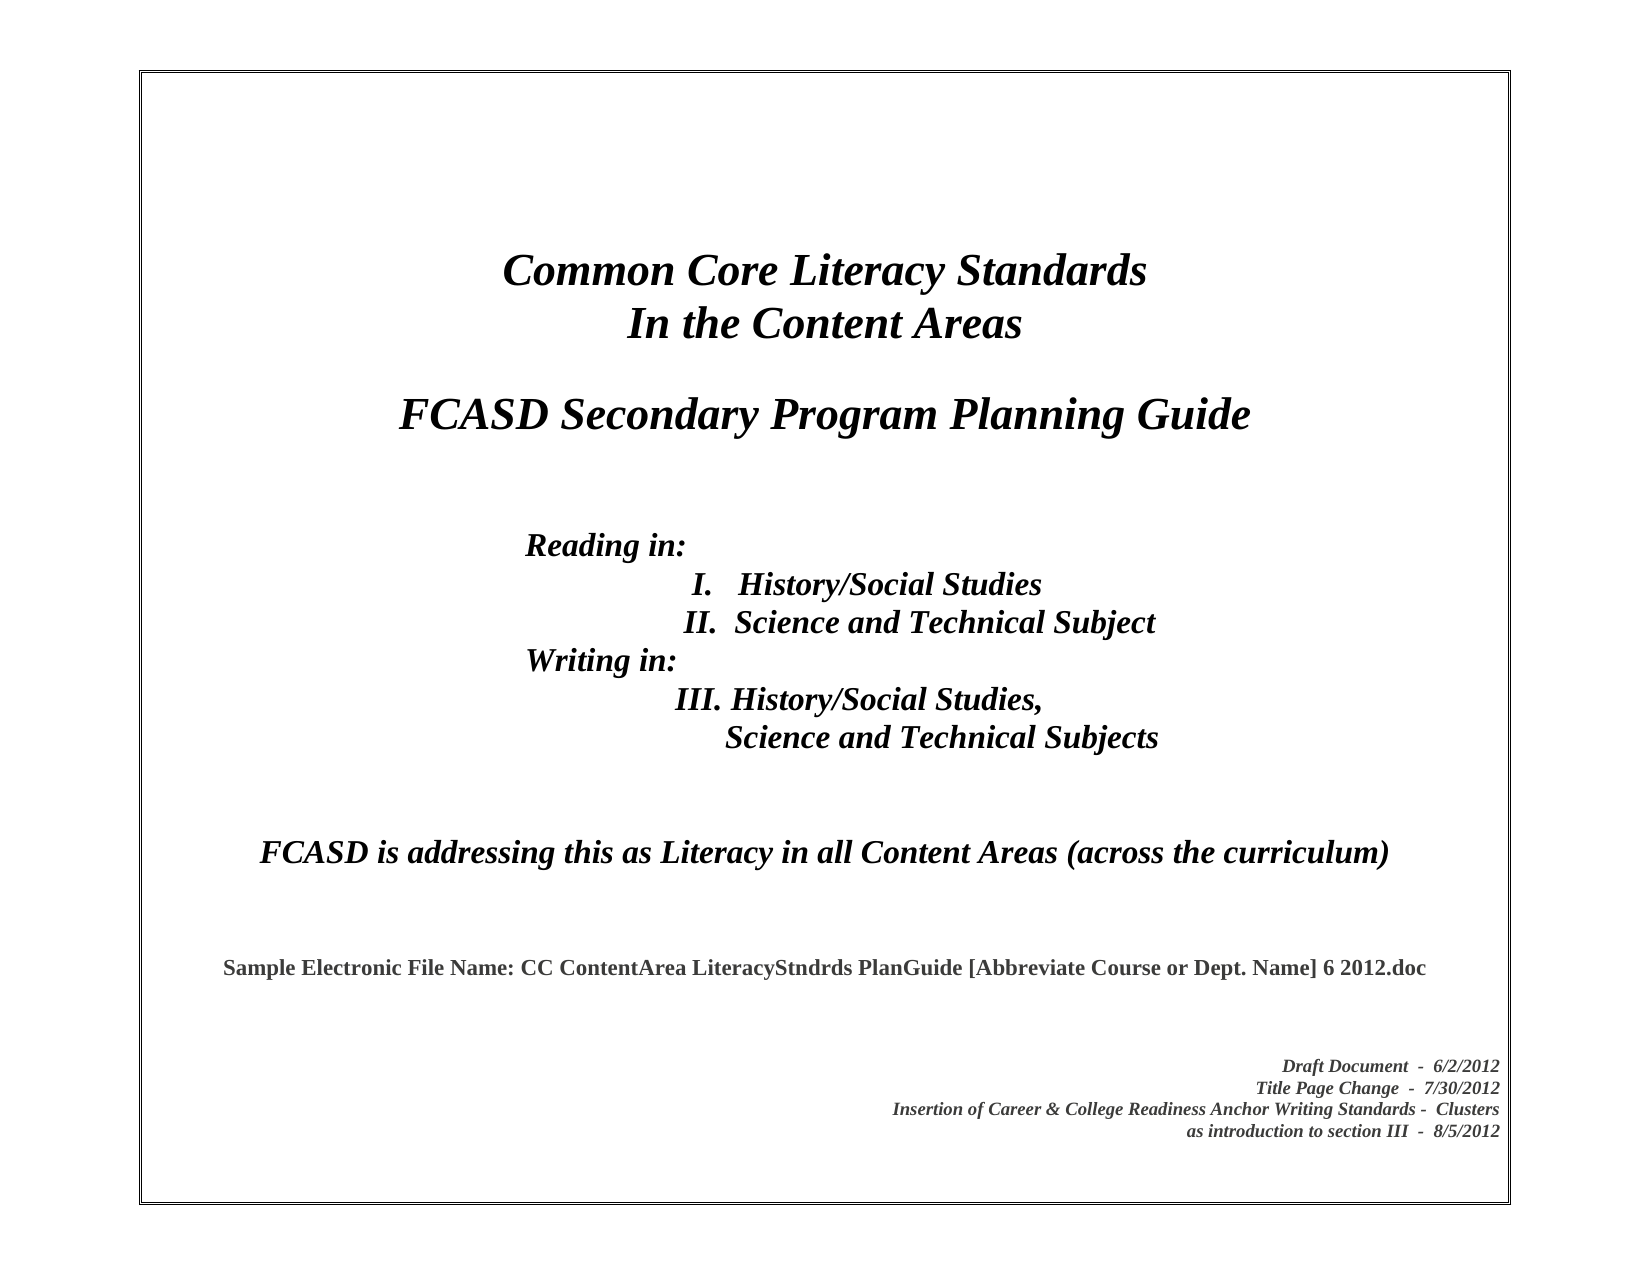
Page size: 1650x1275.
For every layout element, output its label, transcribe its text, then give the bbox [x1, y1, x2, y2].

text III. History/Social Studies, [675, 679, 1500, 717]
text In the Content Areas [150, 295, 1500, 348]
list I. History/Social Studies [675, 564, 1500, 602]
list II. Science and Technical Subject [675, 602, 1500, 640]
list Science and Technical Subjects [675, 717, 1500, 755]
text Reading in: [525, 525, 1500, 564]
text Draft Document - 6/2/2012 [150, 1055, 1500, 1077]
text Title Page Change - 7/30/2012 [150, 1077, 1500, 1098]
text Common Core Literacy Standards [150, 243, 1500, 295]
text as introduction to section III - 8/5/2012 [150, 1120, 1500, 1141]
text Insertion of Career & College Readiness Anchor Writing Standards - Clusters [150, 1098, 1500, 1120]
text FCASD Secondary Program Planning Guide [150, 386, 1500, 439]
text Writing in: [525, 640, 1500, 679]
text Sample Electronic File Name: CC ContentArea LiteracyStndrds PlanGuide [Abbreviate Course or Dept. Name] 6 2012.doc [150, 954, 1500, 981]
text FCASD is addressing this as Literacy in all Content Areas (across the curriculum) [150, 832, 1500, 870]
